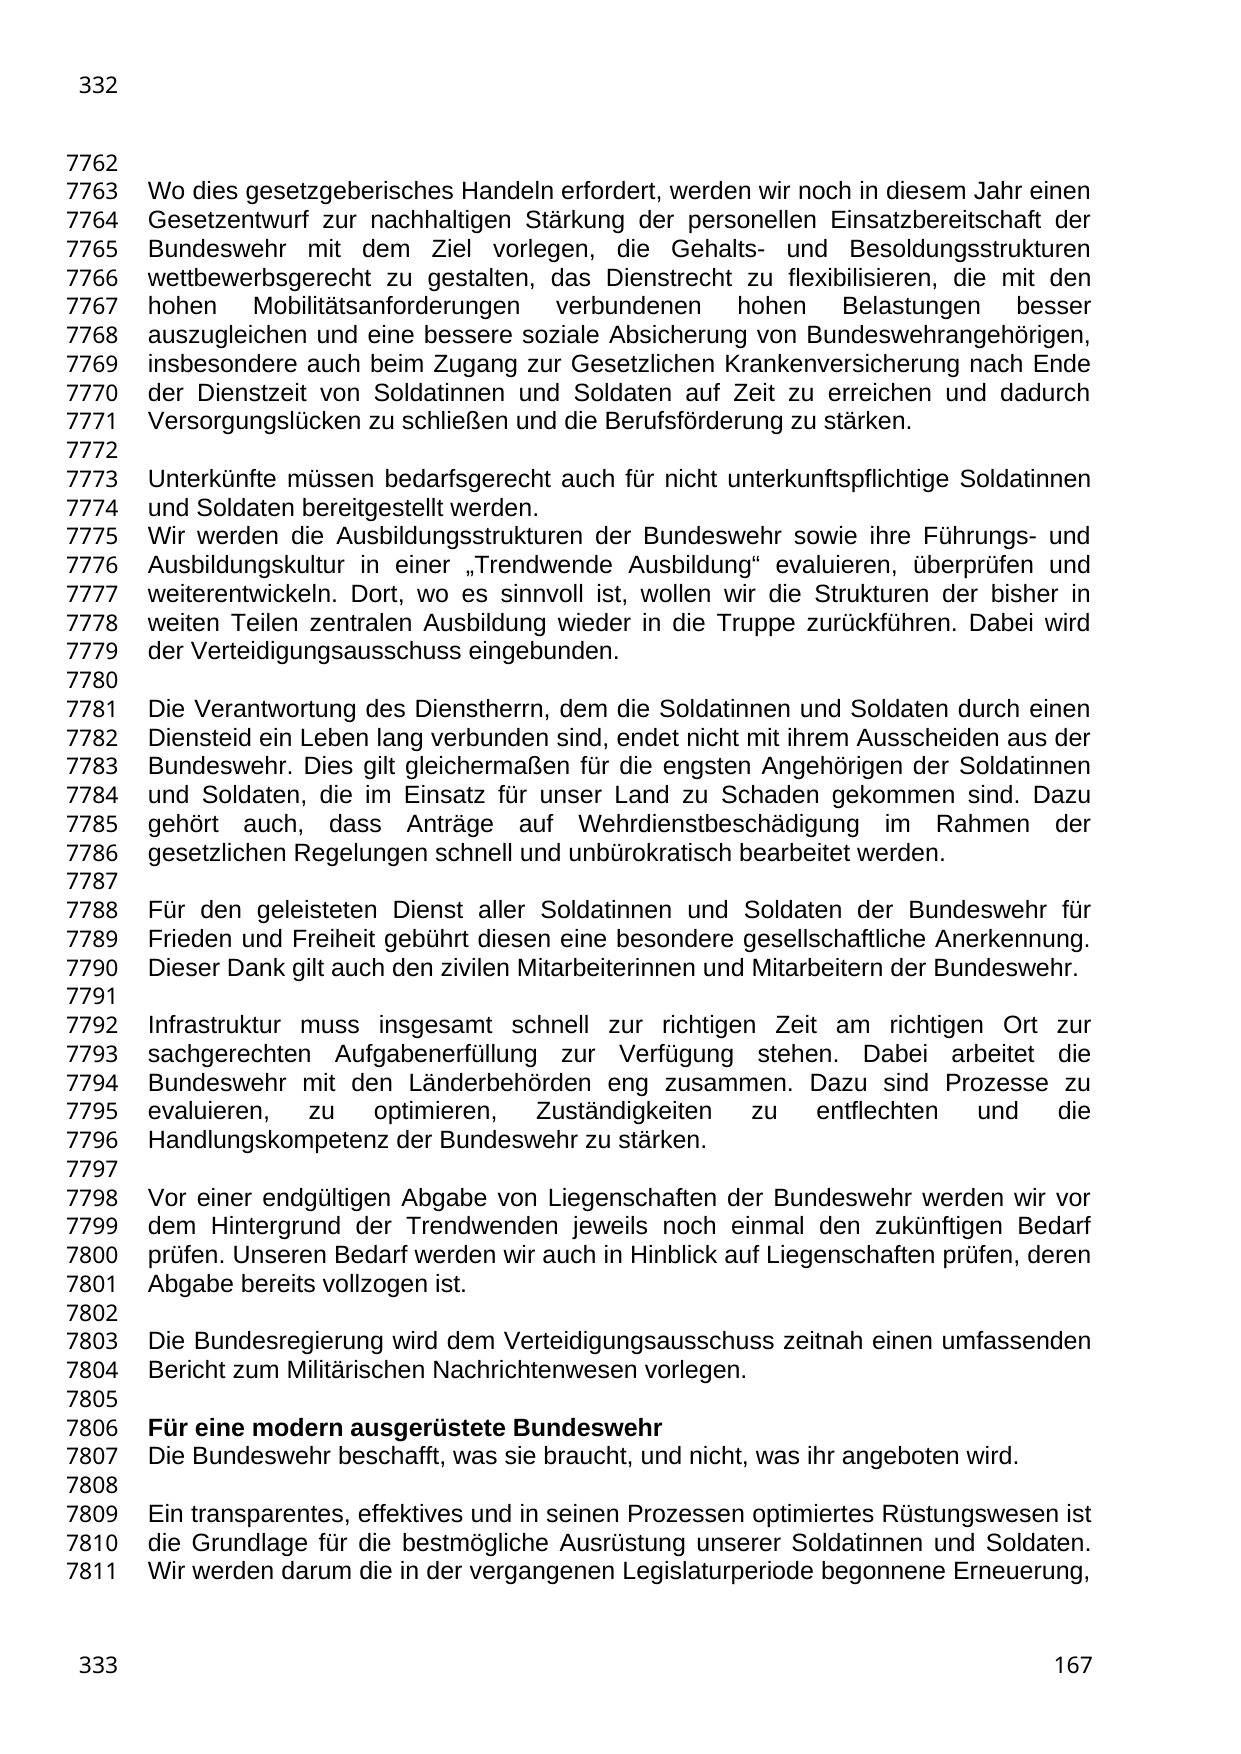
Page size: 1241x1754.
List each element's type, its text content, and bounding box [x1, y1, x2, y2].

text Infrastruktur muss insgesamt schnell zur richtigen Zeit am richtigen Ort zur sachgerechten Aufgabenerfüllung zur Verfügung stehen. Dabei arbeitet die Bundeswehr mit den Länderbehörden eng zusammen. Dazu sind Prozesse zu evaluieren, zu optimieren, Zuständigkeiten zu entflechten und die Handlungskompetenz der Bundeswehr zu stärken. [148, 1010, 1093, 1154]
text Die Bundesregierung wird dem Verteidigungsausschuss zeitnah einen umfassenden Bericht zum Militärischen Nachrichtenwesen vorlegen. [148, 1326, 1093, 1384]
text Vor einer endgültigen Abgabe von Liegenschaften der Bundeswehr werden wir vor dem Hintergrund der Trendwenden jeweils noch einmal den zukünftigen Bedarf prüfen. Unseren Bedarf werden wir auch in Hinblick auf Liegenschaften prüfen, deren Abgabe bereits vollzogen ist. [148, 1183, 1093, 1298]
subtitle Für eine modern ausgerüstete Bundeswehr [148, 1413, 1093, 1441]
text Die Verantwortung des Dienstherrn, dem die Soldatinnen und Soldaten durch einen Diensteid ein Leben lang verbunden sind, endet nicht mit ihrem Ausscheiden aus der Bundeswehr. Dies gilt gleichermaßen für die engsten Angehörigen der Soldatinnen und Soldaten, die im Einsatz für unser Land zu Schaden gekommen sind. Dazu gehört auch, dass Anträge auf Wehrdienstbeschädigung im Rahmen der gesetzlichen Regelungen schnell und unbürokratisch bearbeitet werden. [148, 694, 1093, 866]
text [148, 1499, 1093, 1585]
text Die Bundeswehr beschafft, was sie braucht, und nicht, was ihr angeboten wird. [148, 1441, 1093, 1470]
text Wir werden die Ausbildungsstrukturen der Bundeswehr sowie ihre Führungs- und Ausbildungskultur in einer „Trendwende Ausbildung“ evaluieren, überprüfen und weiterentwickeln. Dort, wo es sinnvoll ist, wollen wir die Strukturen der bisher in weiten Teilen zentralen Ausbildung wieder in die Truppe zurückführen. Dabei wird der Verteidigungsausschuss eingebunden. [148, 521, 1093, 665]
text Wo dies gesetzgeberisches Handeln erfordert, werden wir noch in diesem Jahr einen Gesetzentwurf zur nachhaltigen Stärkung der personellen Einsatzbereitschaft der Bundeswehr mit dem Ziel vorlegen, die Gehalts- und Besoldungsstrukturen wettbewerbsgerecht zu gestalten, das Dienstrecht zu flexibilisieren, die mit den hohen Mobilitätsanforderungen verbundenen hohen Belastungen besser auszugleichen und eine bessere soziale Absicherung von Bundeswehrangehörigen, insbesondere auch beim Zugang zur Gesetzlichen Krankenversicherung nach Ende der Dienstzeit von Soldatinnen und Soldaten auf Zeit zu erreichen und dadurch Versorgungslücken zu schließen und die Berufsförderung zu stärken. [148, 176, 1093, 435]
text Für den geleisteten Dienst aller Soldatinnen und Soldaten der Bundeswehr für Frieden und Freiheit gebührt diesen eine besondere gesellschaftliche Anerkennung. Dieser Dank gilt auch den zivilen Mitarbeiterinnen und Mitarbeitern der Bundeswehr. [148, 895, 1093, 981]
text Unterkünfte müssen bedarfsgerecht auch für nicht unterkunftspflichtige Soldatinnen und Soldaten bereitgestellt werden. [148, 464, 1093, 521]
